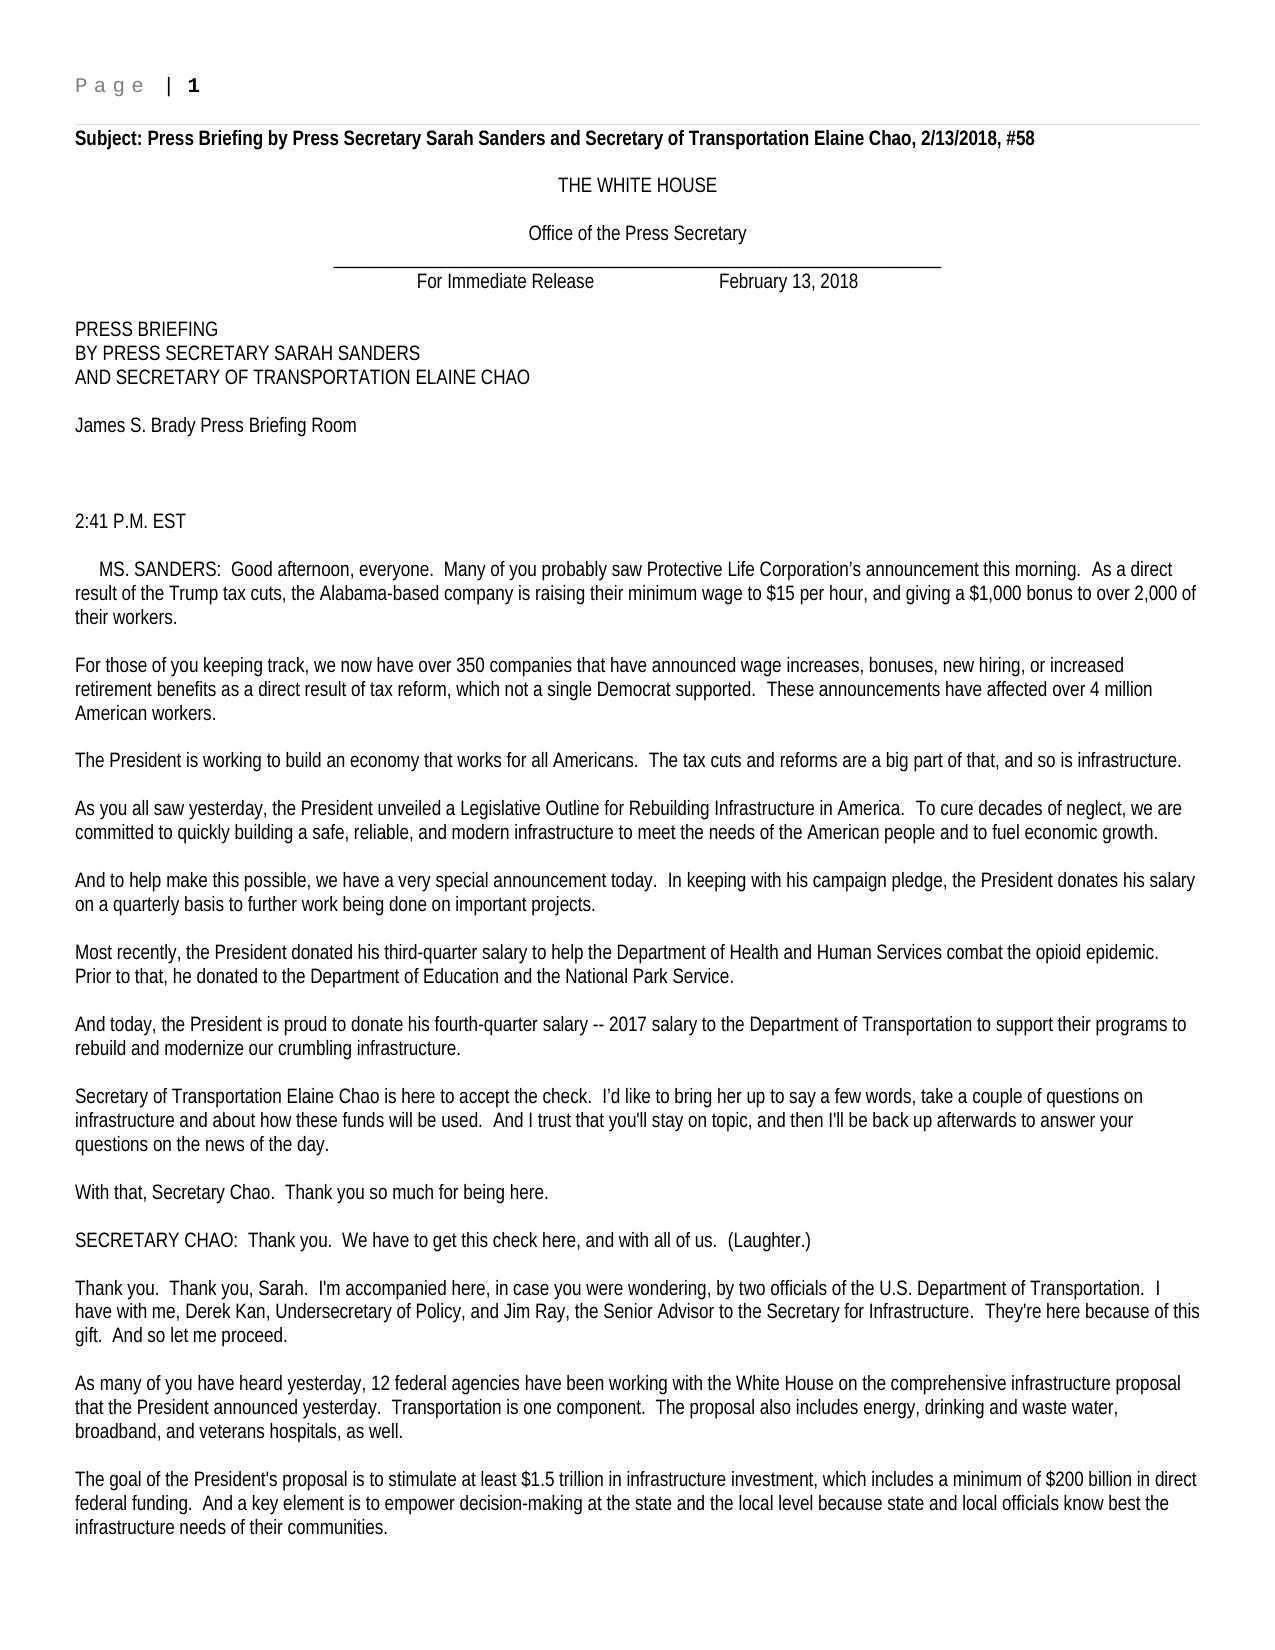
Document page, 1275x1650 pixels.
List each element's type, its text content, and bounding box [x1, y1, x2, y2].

text Office of the Press Secretary [75, 221, 1200, 245]
text The goal of the President's proposal is to stimulate at least $1.5 trillion in infrastructure investment, which includes a minimum of $200 billion in direct federal funding. And a key element is to empower decision-making at the state and the local level because state and local officials know best the infrastructure needs of their communities. [75, 1467, 1200, 1539]
text For Immediate Release February 13, 2018 [75, 269, 1200, 293]
text THE WHITE HOUSE [75, 173, 1200, 197]
text ________________________________________________________________ [75, 245, 1200, 269]
text And to help make this possible, we have a very special announcement today. In keeping with his campaign pledge, the President donates his salary on a quarterly basis to further work being done on important projects. [75, 868, 1200, 916]
text Most recently, the President donated his third-quarter salary to help the Department of Health and Human Services combat the opioid epidemic. Prior to that, he donated to the Department of Education and the National Park Service. [75, 940, 1200, 988]
text And today, the President is proud to donate his fourth-quarter salary -- 2017 salary to the Department of Transportation to support their programs to rebuild and modernize our crumbling infrastructure. [75, 1012, 1200, 1060]
text 2:41 P.M. EST [75, 509, 1200, 533]
text As you all saw yesterday, the President unveiled a Legislative Outline for Rebuilding Infrastructure in America. To cure decades of neglect, we are committed to quickly building a safe, reliable, and modern infrastructure to meet the needs of the American people and to fuel economic growth. [75, 796, 1200, 844]
text MS. SANDERS: Good afternoon, everyone. Many of you probably saw Protective Life Corporation’s announcement this morning. As a direct result of the Trump tax cuts, the Alabama-based company is raising their minimum wage to $15 per hour, and giving a $1,000 bonus to over 2,000 of their workers. [75, 557, 1200, 628]
text AND SECRETARY OF TRANSPORTATION ELAINE CHAO [75, 365, 1200, 389]
text James S. Brady Press Briefing Room [75, 413, 1200, 437]
text PRESS BRIEFING [75, 317, 1200, 341]
text Secretary of Transportation Elaine Chao is here to accept the check. I’d like to bring her up to say a few words, take a couple of questions on infrastructure and about how these funds will be used. And I trust that you'll stay on topic, and then I'll be back up afterwards to answer your questions on the news of the day. [75, 1084, 1200, 1156]
text SECRETARY CHAO: Thank you. We have to get this check here, and with all of us. (Laughter.) [75, 1227, 1200, 1251]
text For those of you keeping track, we now have over 350 companies that have announced wage increases, bonuses, new hiring, or increased retirement benefits as a direct result of tax reform, which not a single Democrat supported. These announcements have affected over 4 million American workers. [75, 652, 1200, 724]
text Thank you. Thank you, Sarah. I'm accompanied here, in case you were wondering, by two officials of the U.S. Department of Transportation. I have with me, Derek Kan, Undersecretary of Policy, and Jim Ray, the Senior Advisor to the Secretary for Infrastructure. They're here because of this gift. And so let me proceed. [75, 1275, 1200, 1347]
text The President is working to build an economy that works for all Americans. The tax cuts and reforms are a big part of that, and so is infrastructure. [75, 748, 1200, 772]
text As many of you have heard yesterday, 12 federal agencies have been working with the White House on the comprehensive infrastructure proposal that the President announced yesterday. Transportation is one component. The proposal also includes energy, drinking and waste water, broadband, and veterans hospitals, as well. [75, 1371, 1200, 1443]
text Subject: Press Briefing by Press Secretary Sarah Sanders and Secretary of Transportation Elaine Chao, 2/13/2018, #58 [75, 125, 1200, 149]
text BY PRESS SECRETARY SARAH SANDERS [75, 341, 1200, 365]
text With that, Secretary Chao. Thank you so much for being here. [75, 1179, 1200, 1203]
